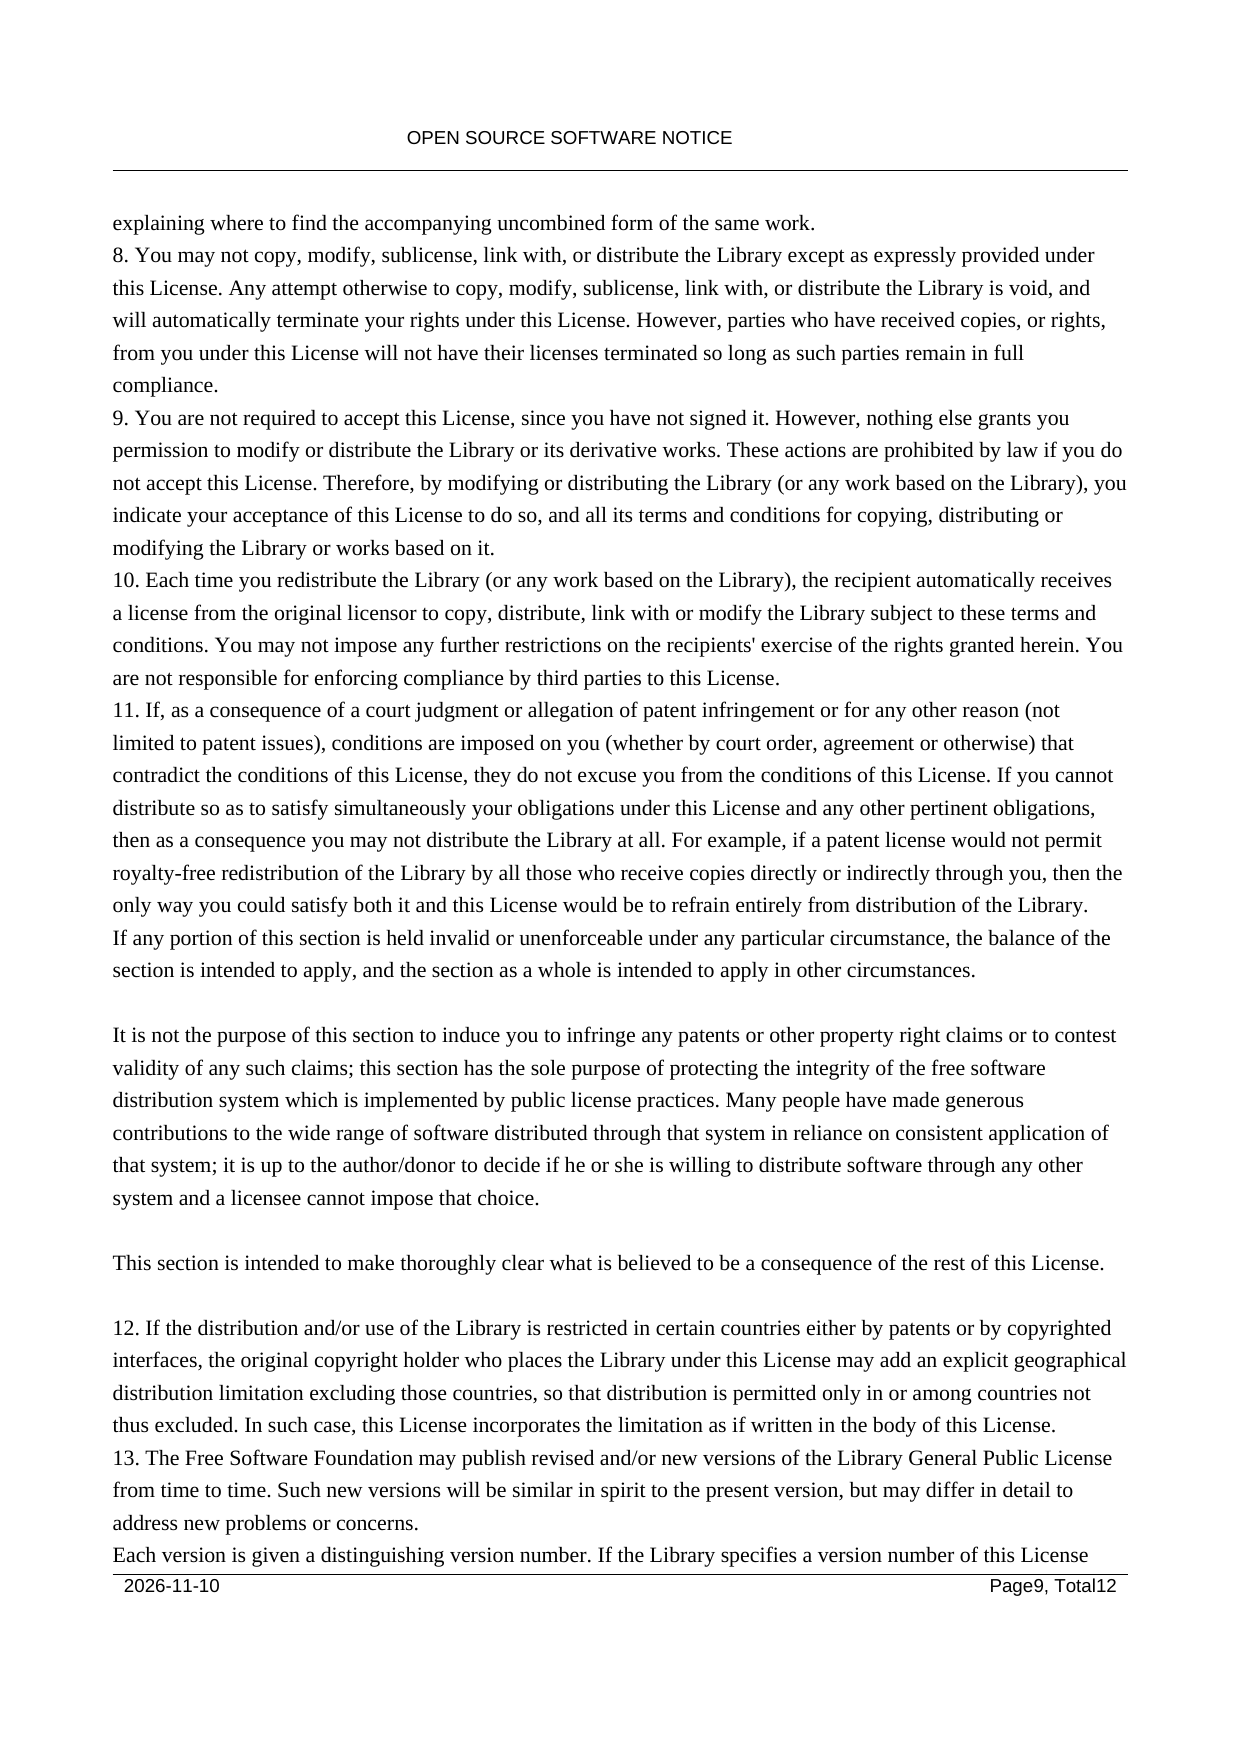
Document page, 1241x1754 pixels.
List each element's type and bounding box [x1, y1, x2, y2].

text [112, 206, 1128, 1571]
